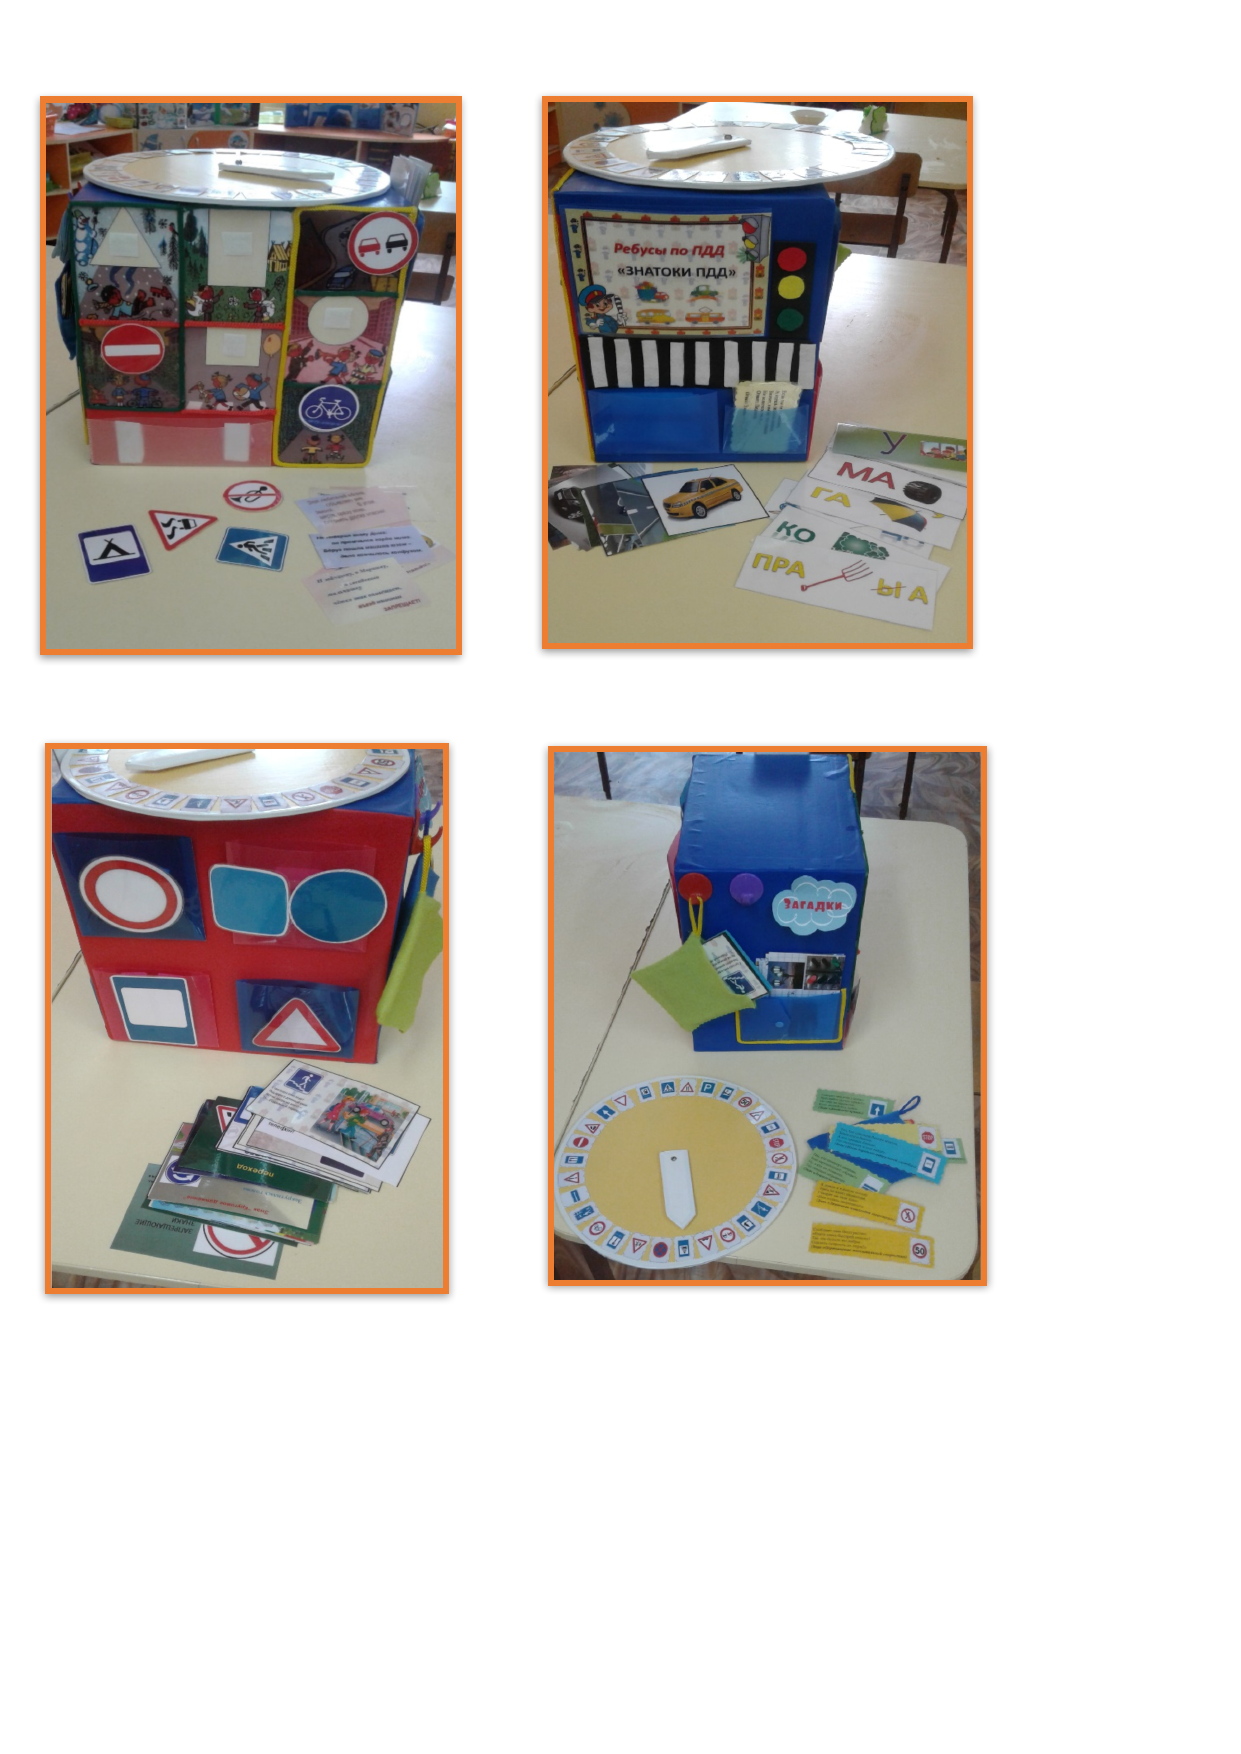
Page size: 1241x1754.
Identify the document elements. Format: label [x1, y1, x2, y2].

picture [52, 749, 443, 1288]
picture [46, 103, 456, 649]
picture [548, 102, 967, 643]
picture [554, 753, 981, 1280]
